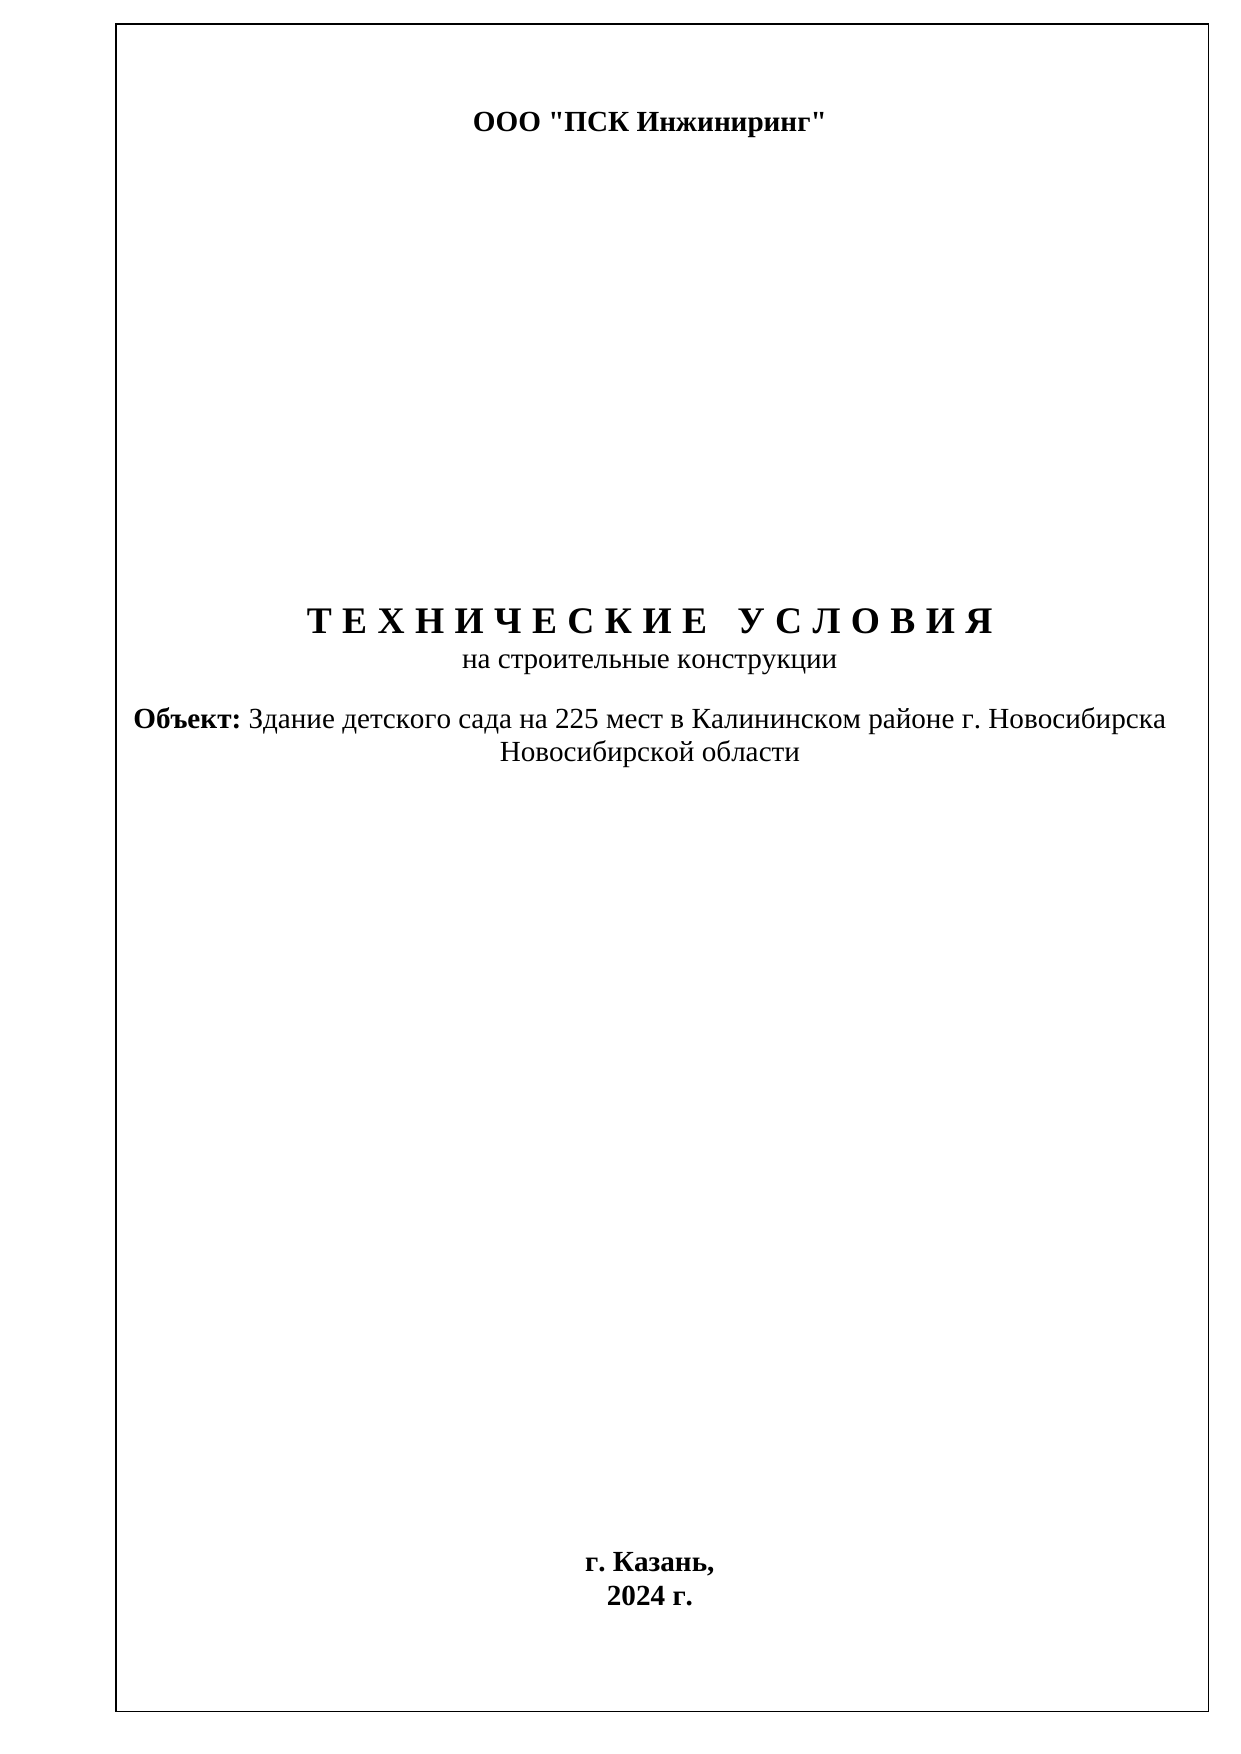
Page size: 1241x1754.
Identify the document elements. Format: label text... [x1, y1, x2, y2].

text на строительные конструкции [118, 641, 1181, 675]
text 2024 г. [118, 1578, 1181, 1611]
subtitle ТЕХНИЧЕСКИЕ УСЛОВИЯ [118, 598, 1181, 641]
text Объект: Здание детского сада на 225 мест в Калининском районе г. Новосибирска Новосибирской области [118, 701, 1181, 768]
subtitle ООО "ПСК Инжиниринг" [118, 104, 1181, 138]
text г. Казань, [118, 1544, 1181, 1578]
